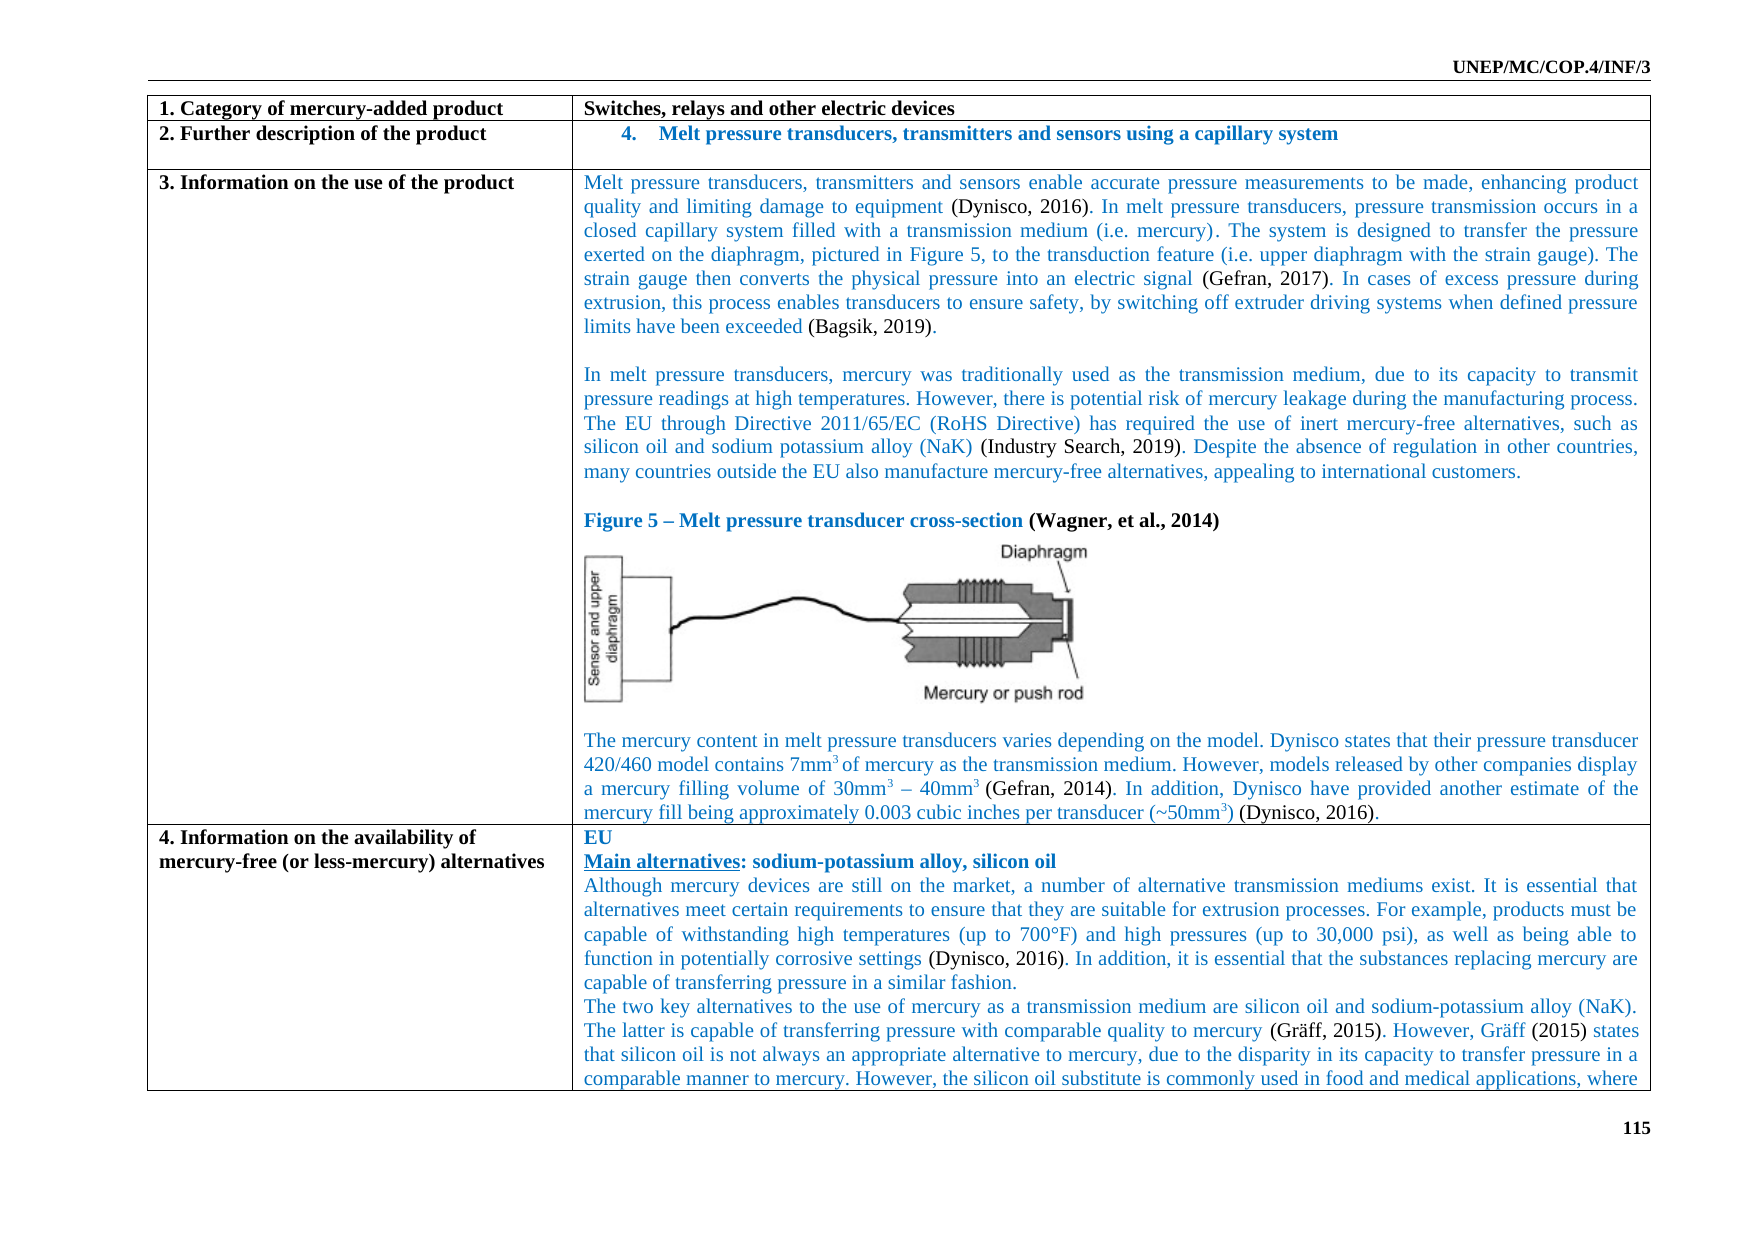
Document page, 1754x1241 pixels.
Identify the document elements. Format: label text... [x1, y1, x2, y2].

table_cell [148, 825, 572, 1090]
table_cell 2. Further description of the product [148, 121, 572, 169]
picture [583, 544, 1088, 704]
table_header 1. Category of mercury-added product [148, 96, 572, 119]
table_header Switches, relays and other electric devices [573, 96, 1650, 119]
table_cell Melt pressure transducers, transmitters and sensors enable accurate pressure measurements to be made, enhancing product quality and limiting damage to equipment . In melt pressure transducers, pressure transmission occurs in a closed capillary system filled with a transmission medium (i.e. mercury). The system is designed to transfer the pressure exerted on the diaphragm, pictured in Figure 1, to the transduction feature (i.e. upper diaphragm with the strain gauge). The strain gauge then converts the physical pressure into an electric signal . In cases of excess pressure during extrusion, this process enables transducers to ensure safety, by switching off extruder driving systems when defined pressure limits have been exceeded . In melt pressure transducers, mercury was traditionally used as the transmission medium, due to its capacity to transmit pressure readings at high temperatures. However, there is potential risk of mercury leakage during the manufacturing process. The EU through Directive 2011/65/EC (RoHS Directive) has required the use of inert mercury-free alternatives, such as silicon oil and sodium potassium alloy (NaK) . Despite the absence of regulation in other countries, many countries outside the EU also manufacture mercury-free alternatives, appealing to international customers. Figure 1 – Melt pressure transducer cross-section The mercury content in melt pressure transducers varies depending on the model. Dynisco states that their pressure transducer 420/460 model contains 7mm3 of mercury as the transmission medium. However, models released by other companies display a mercury filling volume of 30mm3 – 40mm3 . In addition, Dynisco have provided another estimate of the mercury fill being approximately 0.003 cubic inches per transducer (~50mm3) . [573, 170, 1650, 824]
table_cell Melt pressure transducers, transmitters and sensors using a capillary system [573, 121, 1650, 169]
table_cell 3. Information on the use of the product [148, 170, 572, 824]
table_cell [573, 825, 1650, 1090]
